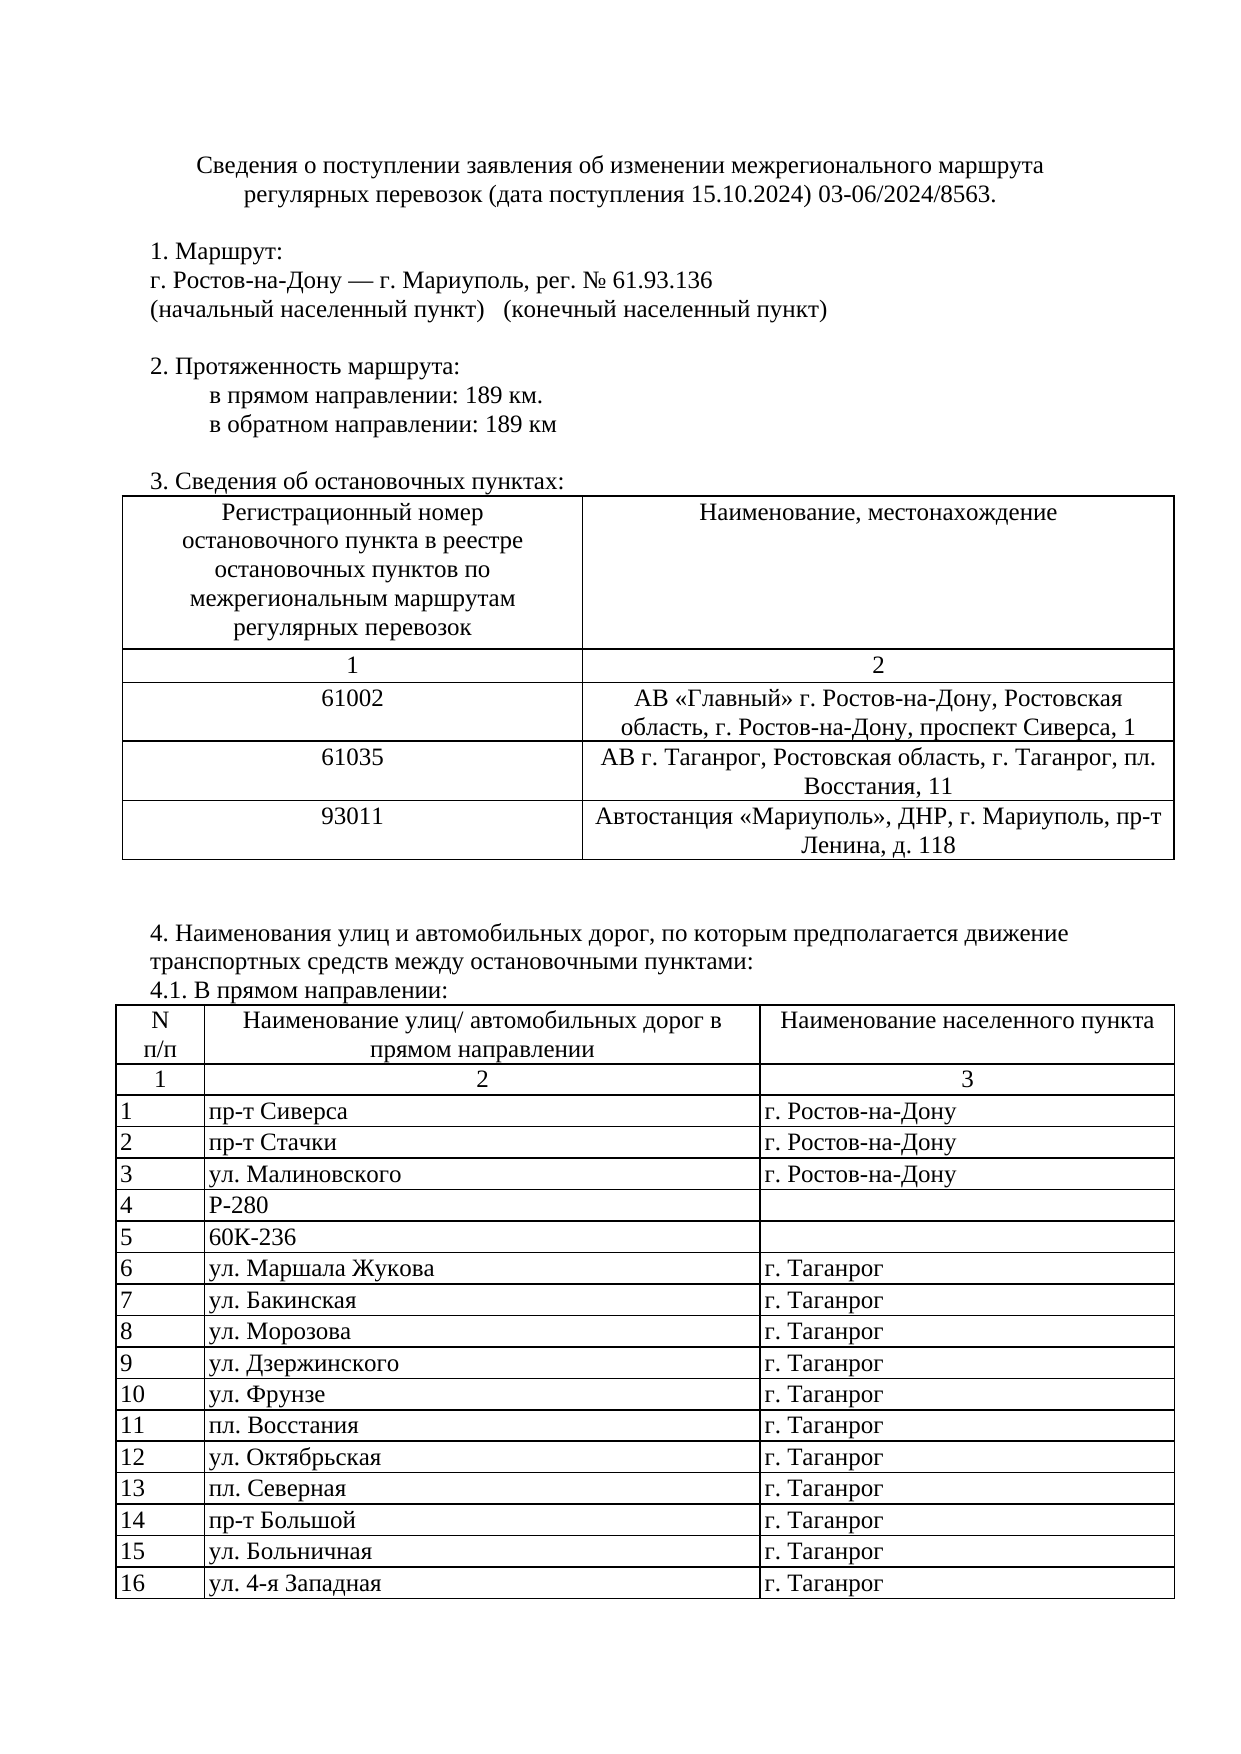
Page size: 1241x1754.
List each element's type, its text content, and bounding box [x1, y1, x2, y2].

table_cell ул. 4-я Западная [205, 1568, 759, 1598]
table_cell 10 [117, 1379, 204, 1409]
table_cell 3 [117, 1159, 204, 1189]
table_cell 93011 [123, 801, 582, 858]
text 4.1. В прямом направлении: [150, 975, 1090, 1004]
table_cell 1 [117, 1096, 204, 1126]
table_cell 13 [117, 1473, 204, 1503]
table_cell 14 [117, 1505, 204, 1535]
text 2. Протяженность маршрута: [150, 351, 1090, 380]
table_header Наименование, местонахождение [583, 497, 1173, 648]
table_cell 61002 [123, 683, 582, 740]
table_cell 2 [205, 1065, 759, 1094]
table_header Регистрационный номер остановочного пункта в реестре остановочных пунктов по межрегиональным маршрутам регулярных перевозок [123, 497, 582, 648]
table_cell 15 [117, 1536, 204, 1566]
table_cell 11 [117, 1411, 204, 1440]
table_cell г. Таганрог [761, 1348, 1174, 1377]
table_cell г. Таганрог [761, 1316, 1174, 1346]
table_cell АВ г. Таганрог, Ростовская область, г. Таганрог, пл. Восстания, 11 [583, 742, 1173, 799]
table_cell 6 [117, 1253, 204, 1283]
table_cell Автостанция «Мариуполь», ДНР, г. Мариуполь, пр-т Ленина, д. 118 [583, 801, 1173, 858]
table_cell г. Ростов-на-Дону [761, 1127, 1174, 1157]
text 4. Наименования улиц и автомобильных дорог, по которым предполагается движение транспортных средств между остановочными пунктами: [150, 918, 1090, 975]
table_cell г. Таганрог [761, 1253, 1174, 1283]
table_header Наименование улиц/ автомобильных дорог в прямом направлении [205, 1006, 759, 1063]
table_cell г. Таганрог [761, 1568, 1174, 1598]
table_cell пр-т Сиверса [205, 1096, 759, 1126]
table_cell ул. Октябрьская [205, 1442, 759, 1472]
text Сведения о поступлении заявления об изменении межрегионального маршрута регулярных перевозок (дата поступления 15.10.2024) 03-06/2024/8563. [150, 150, 1090, 207]
table_cell г. Таганрог [761, 1285, 1174, 1314]
table_cell г. Ростов-на-Дону [761, 1096, 1174, 1126]
text 1. Маршрут: [150, 236, 1090, 265]
table_cell ул. Больничная [205, 1536, 759, 1566]
table_cell 8 [117, 1316, 204, 1346]
text в прямом направлении: 189 км. [150, 380, 1090, 409]
table_cell 16 [117, 1568, 204, 1598]
text (начальный населенный пункт) (конечный населенный пункт) [150, 294, 1090, 322]
table_cell 7 [117, 1285, 204, 1314]
table_cell 9 [117, 1348, 204, 1377]
table_cell АВ «Главный» г. Ростов-на-Дону, Ростовская область, г. Ростов-на-Дону, проспект Сиверса, 1 [583, 683, 1173, 740]
table_cell 12 [117, 1442, 204, 1472]
table_cell 2 [117, 1127, 204, 1157]
table_cell г. Таганрог [761, 1411, 1174, 1440]
table_cell пр-т Стачки [205, 1127, 759, 1157]
table_cell [761, 1190, 1174, 1220]
table_cell 4 [117, 1190, 204, 1220]
table_cell [761, 1222, 1174, 1252]
table_cell Р-280 [205, 1190, 759, 1220]
table_header N п/п [117, 1006, 204, 1063]
table_cell 5 [117, 1222, 204, 1252]
table_cell 61035 [123, 742, 582, 799]
table_cell ул. Маршала Жукова [205, 1253, 759, 1283]
table_cell пр-т Большой [205, 1505, 759, 1535]
text 3. Сведения об остановочных пунктах: [150, 466, 1090, 495]
table_cell ул. Бакинская [205, 1285, 759, 1314]
table_header Наименование населенного пункта [761, 1006, 1174, 1063]
table_cell г. Таганрог [761, 1536, 1174, 1566]
table_cell 2 [583, 650, 1173, 681]
table_cell ул. Малиновского [205, 1159, 759, 1189]
text г. Ростов-на-Дону — г. Мариуполь, рег. № 61.93.136 [150, 265, 1090, 294]
table_cell пл. Восстания [205, 1411, 759, 1440]
table_cell пл. Северная [205, 1473, 759, 1503]
table_cell 60К-236 [205, 1222, 759, 1252]
table_cell г. Таганрог [761, 1442, 1174, 1472]
table_cell ул. Морозова [205, 1316, 759, 1346]
table_cell 1 [123, 650, 582, 681]
table_cell 1 [117, 1065, 204, 1094]
text в обратном направлении: 189 км [150, 409, 1090, 437]
table_cell г. Таганрог [761, 1505, 1174, 1535]
table_cell г. Таганрог [761, 1379, 1174, 1409]
table_cell г. Ростов-на-Дону [761, 1159, 1174, 1189]
table_cell 3 [761, 1065, 1174, 1094]
table_cell ул. Дзержинского [205, 1348, 759, 1377]
table_cell г. Таганрог [761, 1473, 1174, 1503]
table_cell ул. Фрунзе [205, 1379, 759, 1409]
